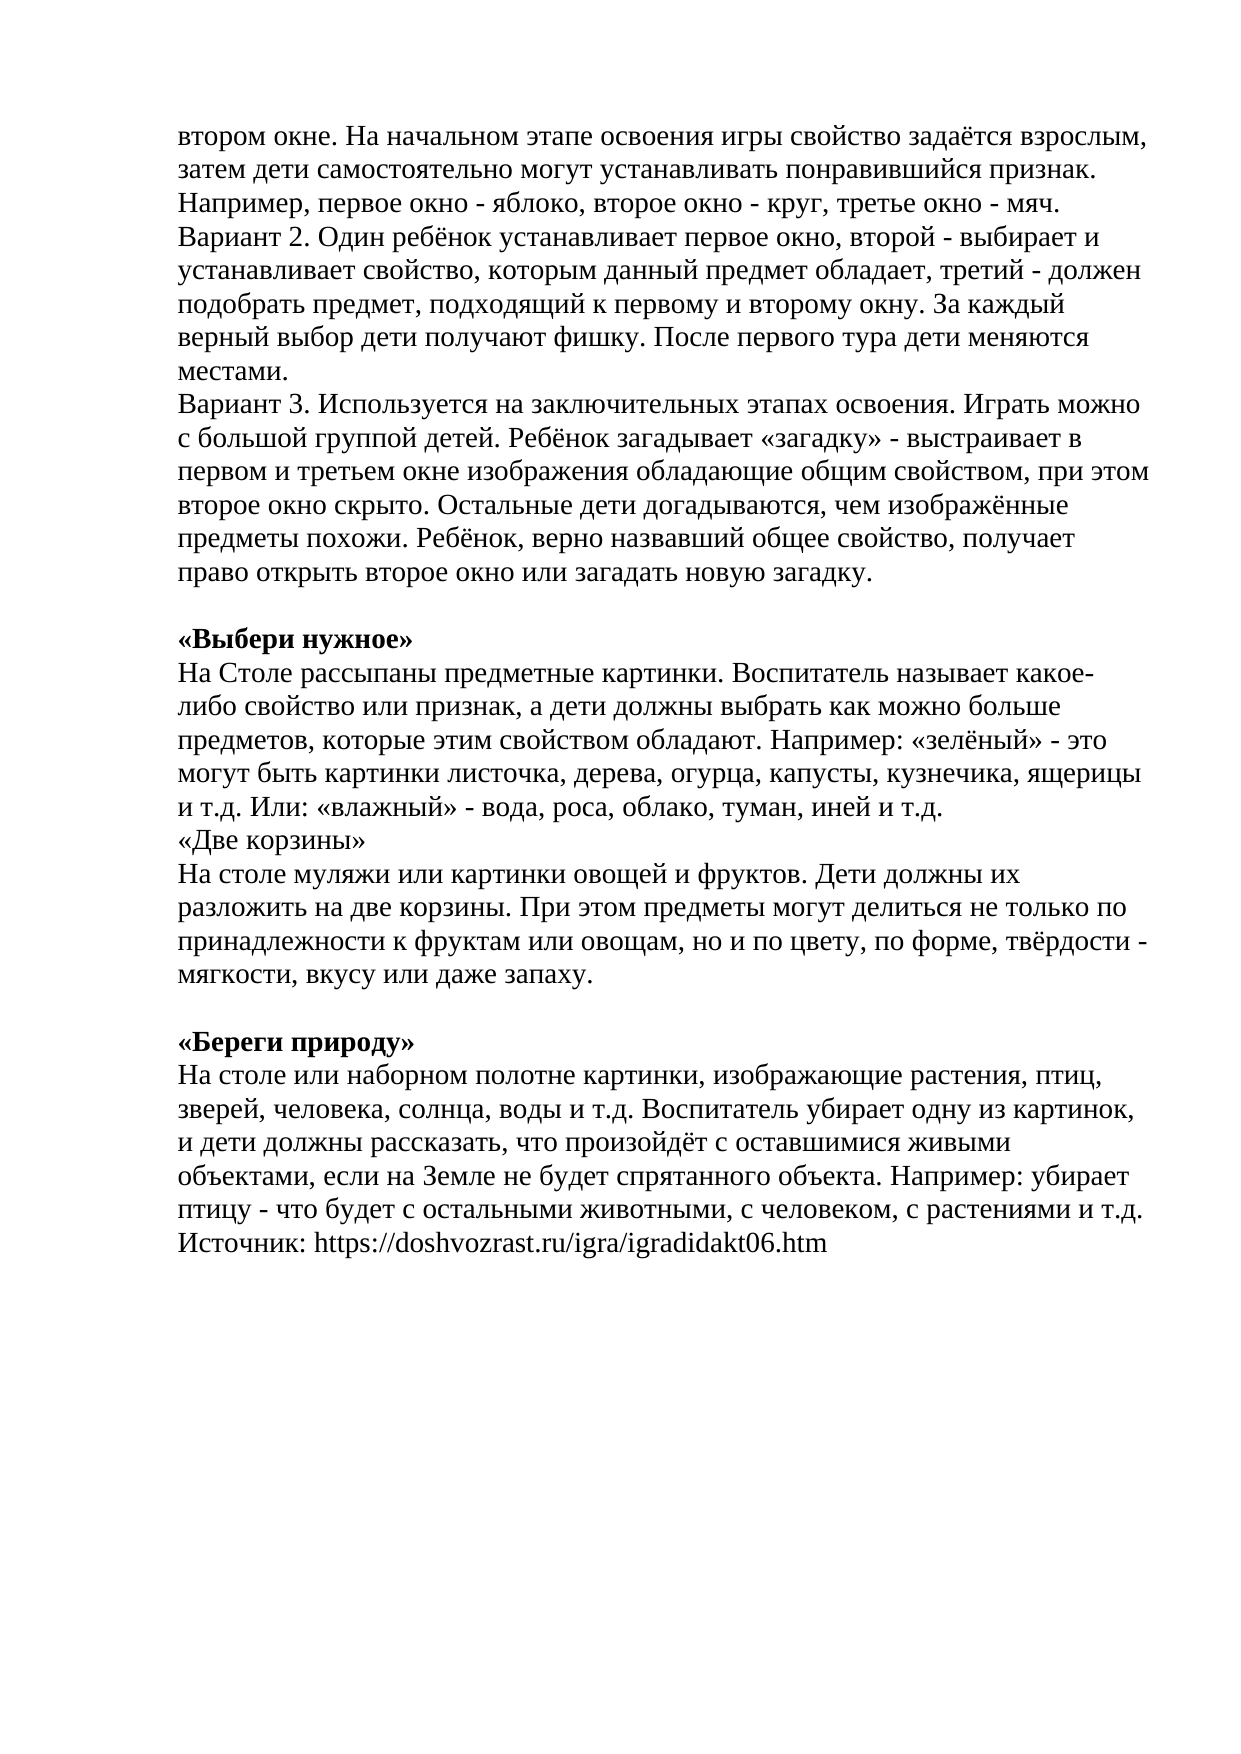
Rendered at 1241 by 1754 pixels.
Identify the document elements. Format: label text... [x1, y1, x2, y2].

text Источник: https://doshvozrast.ru/igra/igradidakt06.htm [177, 1225, 1152, 1258]
text Вариант 3. Используется на заключительных этапах освоения. Играть можно с большой группой детей. Ребёнок загадывает «загадку» - выстраивает в первом и третьем окне изображения обладающие общим свойством, при этом второе окно скрыто. Остальные дети догадываются, чем изображённые предметы похожи. Ребёнок, верно назвавший общее свойство, получает право открыть второе окно или загадать новую загадку. [177, 386, 1152, 588]
text Вариант 2. Один ребёнок устанавливает первое окно, второй - выбирает и устанавливает свойство, которым данный предмет обладает, третий - должен подобрать предмет, подходящий к первому и второму окну. За каждый верный выбор дети получают фишку. После первого тура дети меняются местами. [177, 219, 1152, 386]
text На столе муляжи или картинки овощей и фруктов. Дети должны их разложить на две корзины. При этом предметы могут делиться не только по принадлежности к фруктам или овощам, но и по цвету, по форме, твёрдости - мягкости, вкусу или даже запаху. [177, 856, 1152, 990]
text На Столе рассыпаны предметные картинки. Воспитатель называет какое-либо свойство или признак, а дети должны выбрать как можно больше предметов, которые этим свойством обладают. Например: «зелёный» - это могут быть картинки листочка, дерева, огурца, капусты, кузнечика, ящерицы и т.д. Или: «влажный» - вода, роса, облако, туман, иней и т.д. [177, 655, 1152, 822]
text «Две корзины» [177, 822, 1152, 856]
text На столе или наборном полотне картинки, изображающие растения, птиц, зверей, человека, солнца, воды и т.д. Воспитатель убирает одну из картинок, и дети должны рассказать, что произойдёт с оставшимися живыми объектами, если на Земле не будет спрятанного объекта. Например: убирает птицу - что будет с остальными животными, с человеком, с растениями и т.д. [177, 1057, 1152, 1225]
text «Береги природу» [177, 1024, 1152, 1057]
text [177, 118, 1152, 219]
text «Выбери нужное» [177, 621, 1152, 655]
